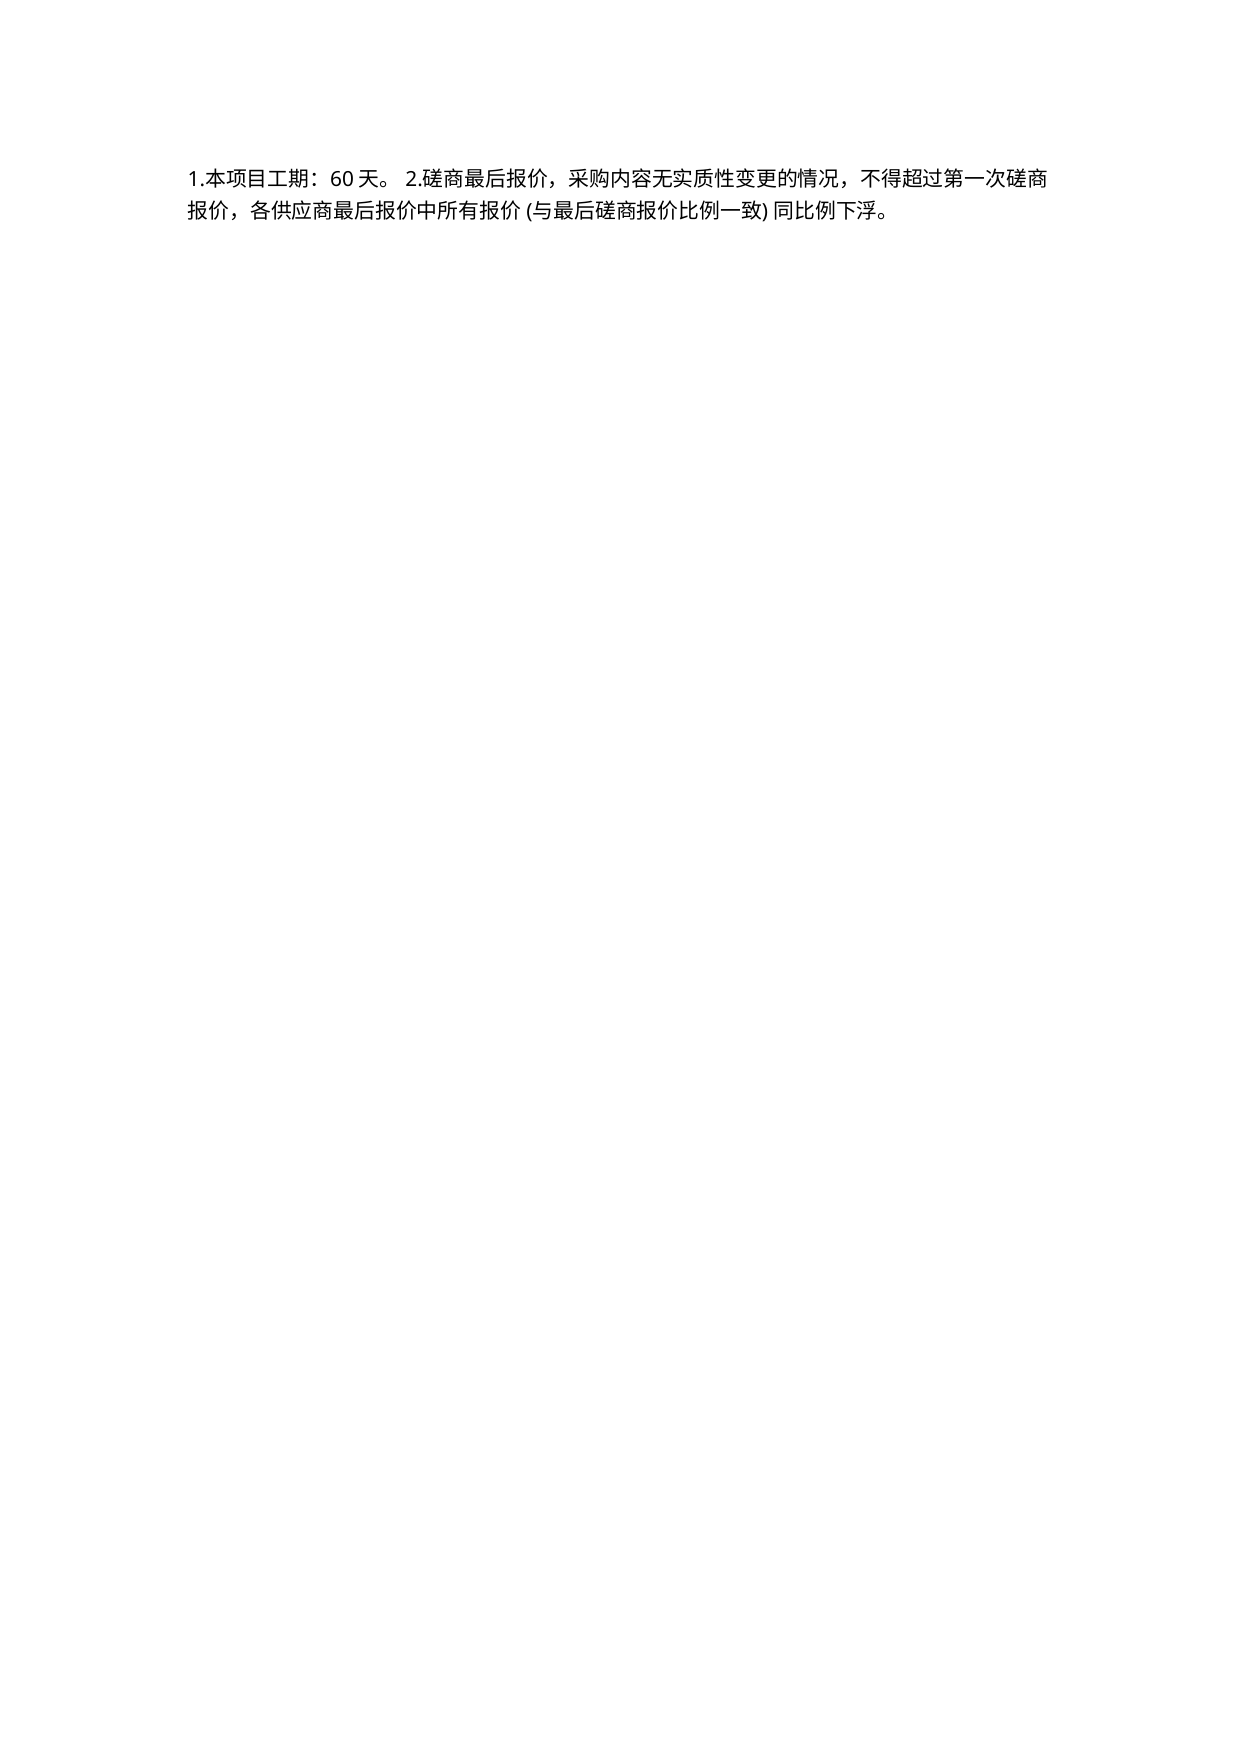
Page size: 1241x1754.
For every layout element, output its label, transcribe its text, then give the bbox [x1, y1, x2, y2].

text 1.本项目工期：60天。 2.磋商最后报价，采购内容无实质性变更的情况，不得超过第一次磋商报价，各供应商最后报价中所有报价 (与最后磋商报价比例一致) 同比例下浮。 [187, 162, 1053, 227]
